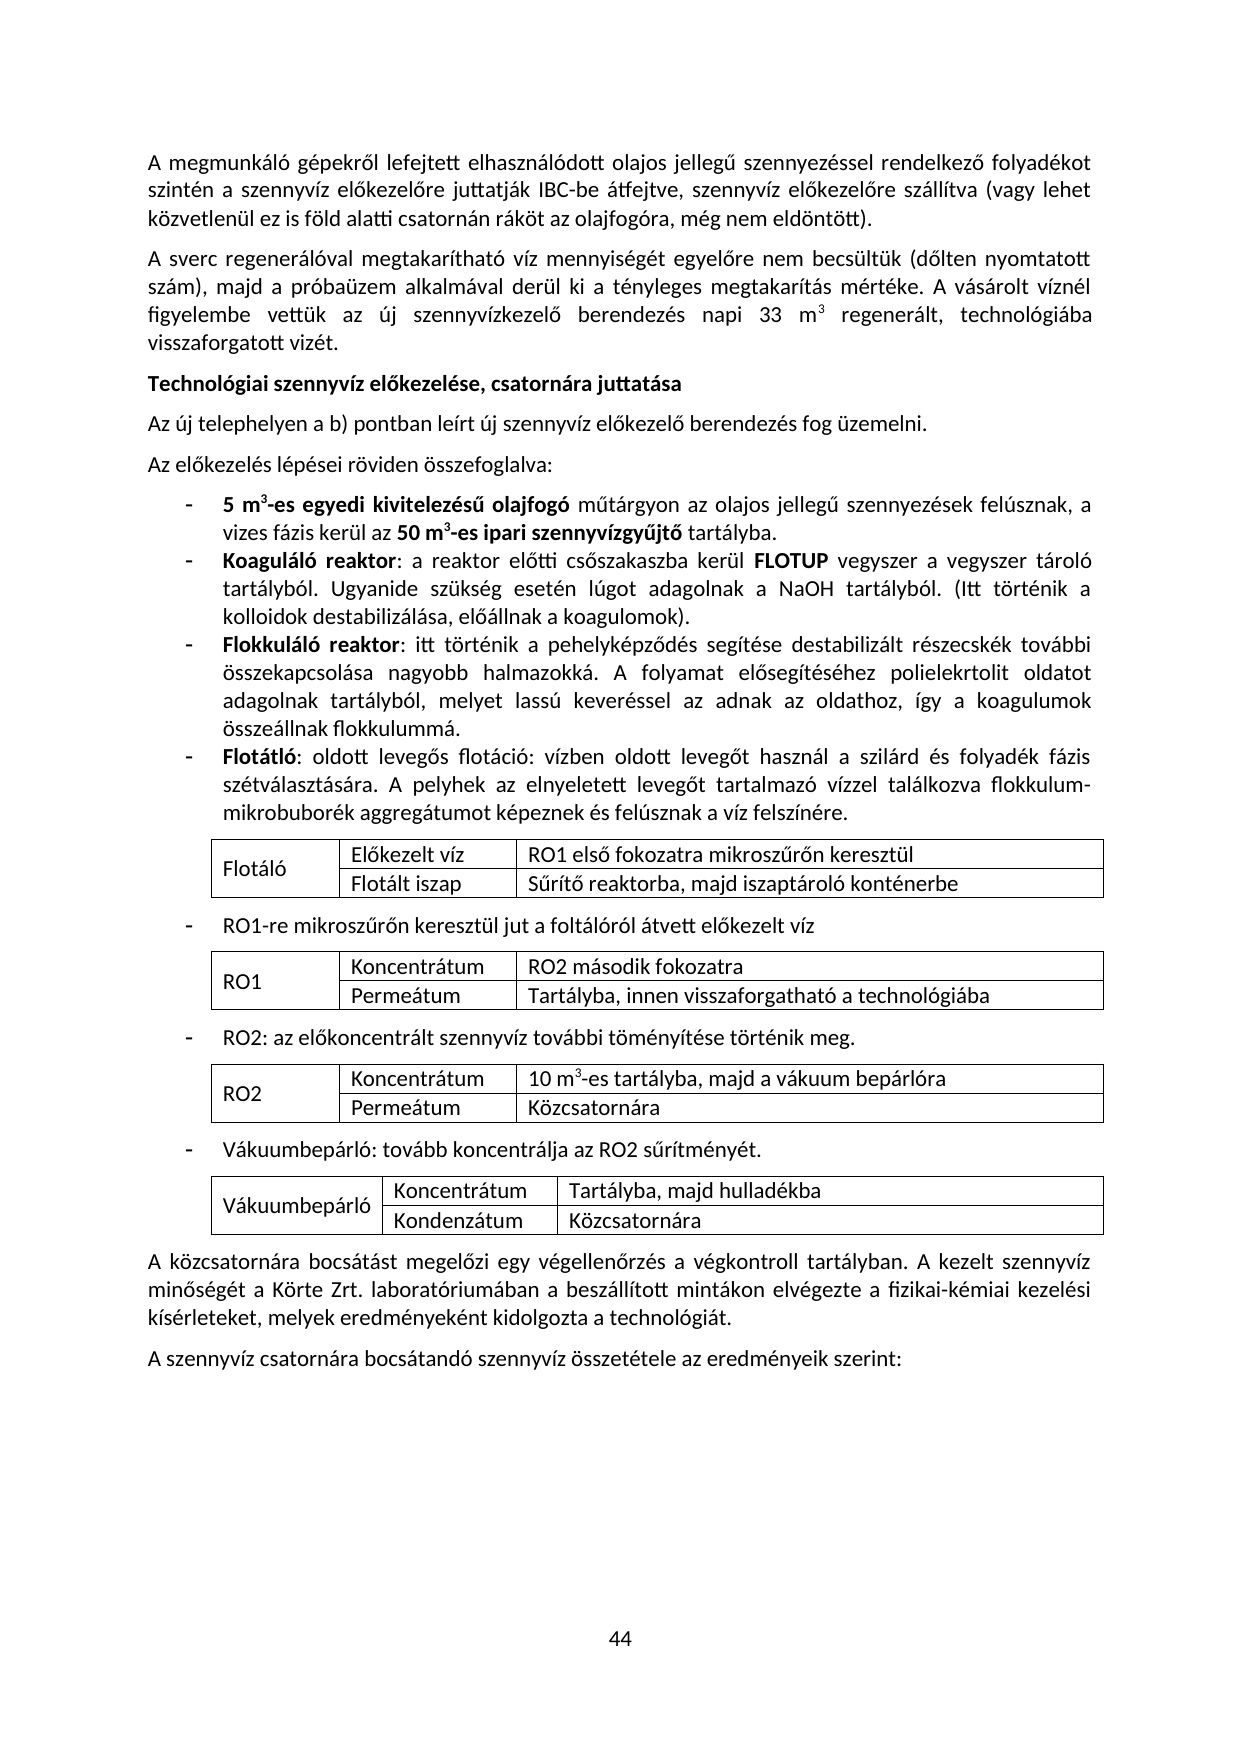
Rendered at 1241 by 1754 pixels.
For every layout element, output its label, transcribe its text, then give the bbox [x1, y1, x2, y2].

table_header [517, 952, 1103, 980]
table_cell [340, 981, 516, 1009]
list Vákuumbepárló: tovább koncentrálja az RO2 sűrítményét. [185, 1135, 1093, 1163]
text Az új telephelyen a b) pontban leírt új szennyvíz előkezelő berendezés fog üzemelni. [148, 409, 1093, 437]
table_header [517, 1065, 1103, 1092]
list RO2: az előkoncentrált szennyvíz további töményítése történik meg. [185, 1023, 1093, 1051]
list Flokkuláló reaktor: itt történik a pehelyképződés segítése destabilizált részecskék további összekapcsolása nagyobb halmazokká. A folyamat elősegítéséhez polielekrtolit oldatot adagolnak tartályból, melyet lassú keveréssel az adnak az oldathoz, így a koagulumok összeállnak flokkulummá. [185, 630, 1093, 742]
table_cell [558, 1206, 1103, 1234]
list RO1-re mikroszűrőn keresztül jut a foltálóról átvett előkezelt víz [185, 911, 1093, 939]
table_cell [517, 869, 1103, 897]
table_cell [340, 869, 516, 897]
list Flotátló: oldott levegős flotáció: vízben oldott levegőt használ a szilárd és folyadék fázis szétválasztására. A pelyhek az elnyeletett levegőt tartalmazó vízzel találkozva flokkulum-mikrobuborék aggregátumot képeznek és felúsznak a víz felszínére. [185, 742, 1093, 827]
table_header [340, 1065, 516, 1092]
text Technológiai szennyvíz előkezelése, csatornára juttatása [148, 369, 1093, 397]
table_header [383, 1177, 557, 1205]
list Koaguláló reaktor: a reaktor előtti csőszakaszba kerül FLOTUP vegyszer a vegyszer tároló tartályból. Ugyanide szükség esetén lúgot adagolnak a NaOH tartályból. (Itt történik a kolloidok destabilizálása, előállnak a koagulomok). [185, 546, 1093, 630]
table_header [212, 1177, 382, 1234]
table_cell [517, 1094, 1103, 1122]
text A megmunkáló gépekről lefejtett elhasználódott olajos jellegű szennyezéssel rendelkező folyadékot szintén a szennyvíz előkezelőre juttatják IBC-be átfejtve, szennyvíz előkezelőre szállítva (vagy lehet közvetlenül ez is föld alatti csatornán ráköt az olajfogóra, még nem eldöntött). [148, 148, 1093, 232]
text A sverc regenerálóval megtakarítható víz mennyiségét egyelőre nem becsültük (dőlten nyomtatott szám), majd a próbaüzem alkalmával derül ki a tényleges megtakarítás mértéke. A vásárolt víznél figyelembe vettük az új szennyvízkezelő berendezés napi 33 m3 regenerált, technológiába visszaforgatott vizét. [148, 244, 1093, 356]
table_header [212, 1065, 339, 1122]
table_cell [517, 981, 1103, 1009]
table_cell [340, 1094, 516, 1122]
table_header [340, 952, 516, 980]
text A közcsatornára bocsátást megelőzi egy végellenőrzés a végkontroll tartályban. A kezelt szennyvíz minőségét a Körte Zrt. laboratóriumában a beszállított mintákon elvégezte a fizikai-kémiai kezelési kísérleteket, melyek eredményeként kidolgozta a technológiát. [148, 1247, 1093, 1331]
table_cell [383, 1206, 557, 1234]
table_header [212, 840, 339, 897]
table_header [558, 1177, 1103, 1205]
text A szennyvíz csatornára bocsátandó szennyvíz összetétele az eredményeik szerint: [148, 1344, 1093, 1372]
list 5 m3-es egyedi kivitelezésű olajfogó műtárgyon az olajos jellegű szennyezések felúsznak, a vizes fázis kerül az 50 m3-es ipari szennyvízgyűjtő tartályba. [185, 490, 1093, 546]
text Az előkezelés lépései röviden összefoglalva: [148, 450, 1093, 478]
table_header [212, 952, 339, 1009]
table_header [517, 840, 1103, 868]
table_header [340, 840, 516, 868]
